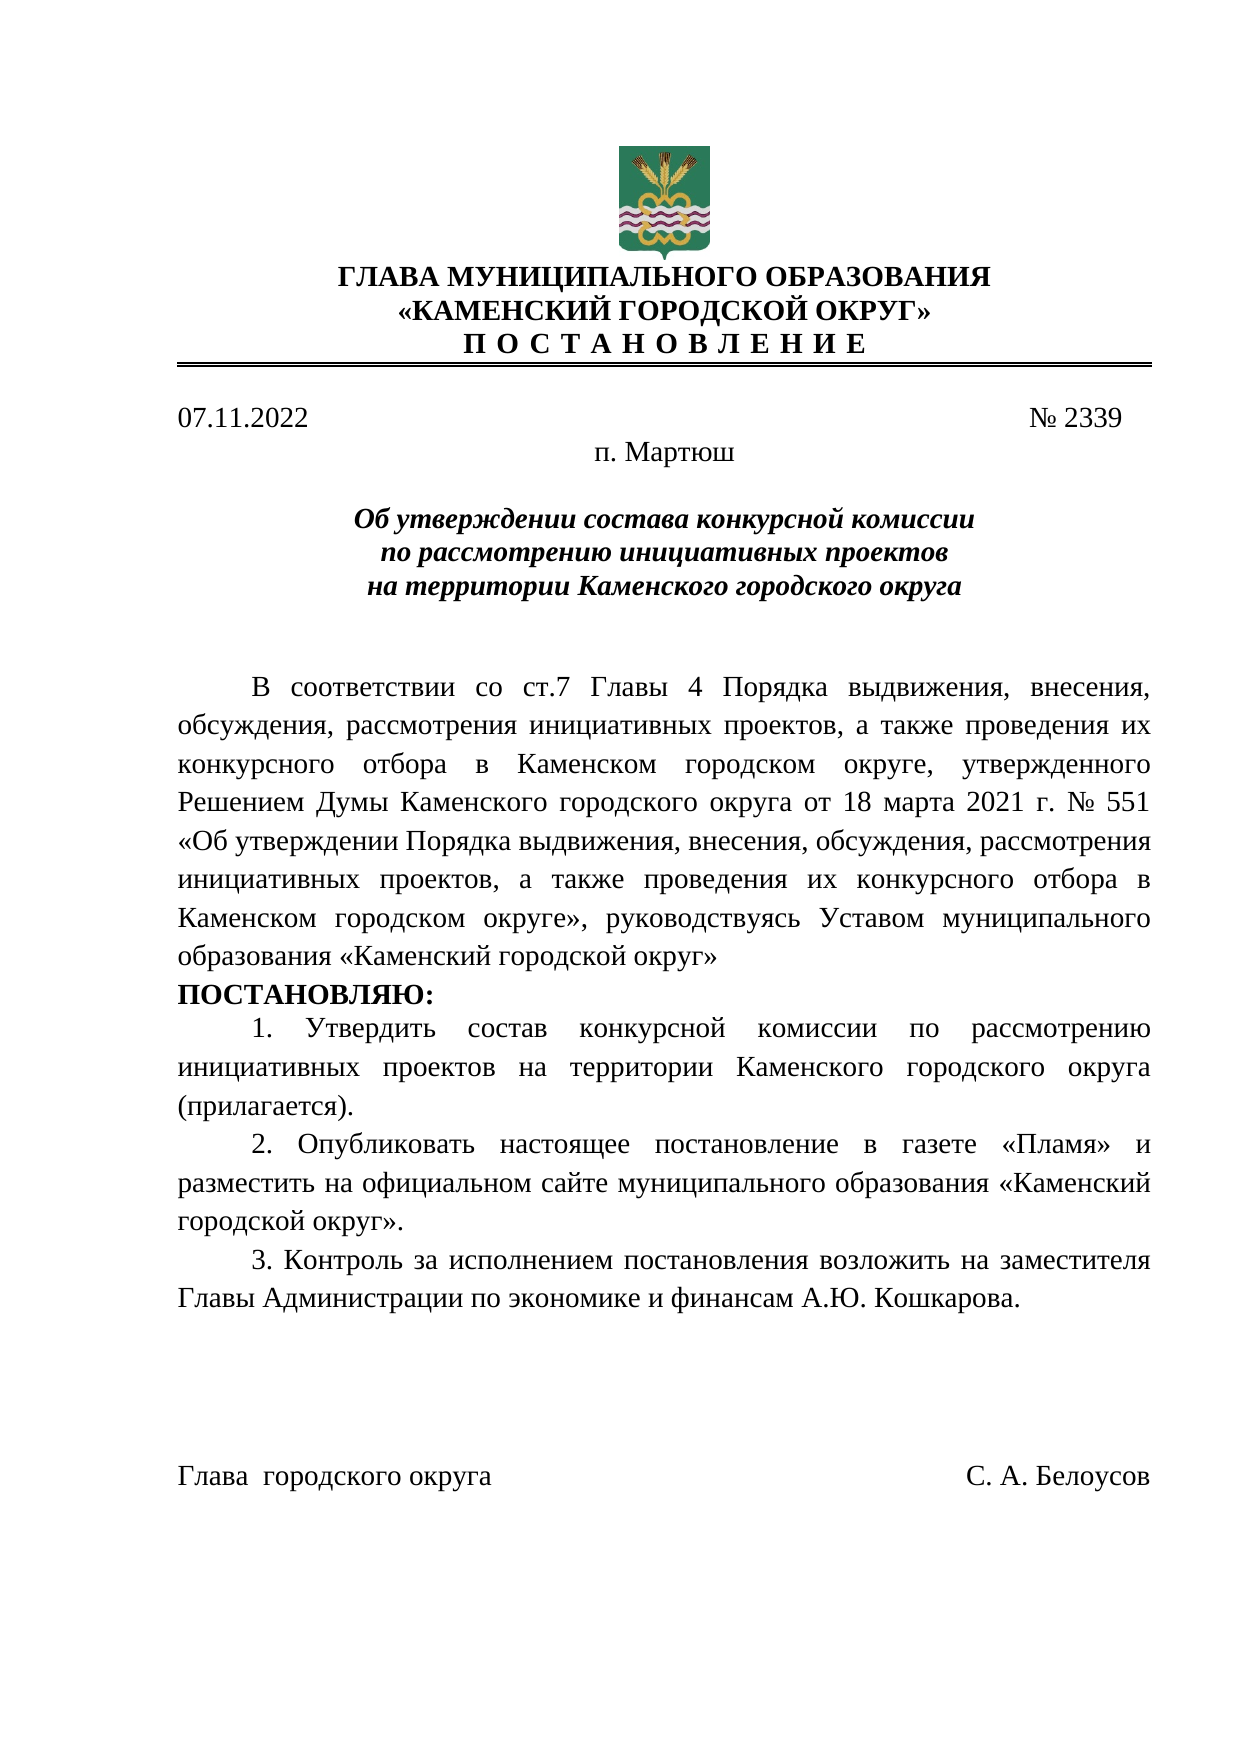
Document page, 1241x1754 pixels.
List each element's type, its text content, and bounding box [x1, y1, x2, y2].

text Об утверждении состава конкурсной комиссии [177, 501, 1152, 534]
text «КАМЕНСКИЙ ГОРОДСКОЙ ОКРУГ» [177, 293, 1152, 326]
text 07.11.2022 № 2339 [177, 400, 1152, 434]
text ГЛАВА МУНИЦИПАЛЬНОГО ОБРАЗОВАНИЯ [177, 259, 1152, 293]
text В соответствии со ст.7 Главы 4 Порядка выдвижения, внесения, обсуждения, рассмотрения инициативных проектов, а также проведения их конкурсного отбора в Каменском городском округе, утвержденного Решением Думы Каменского городского округа от 18 марта 2021 г. № 551 «Об утверждении Порядка выдвижения, внесения, обсуждения, рассмотрения инициативных проектов, а также проведения их конкурсного отбора в Каменском городском округе», руководствуясь Уставом муниципального образования «Каменский городской округ» [177, 669, 1152, 972]
picture [619, 146, 710, 260]
text п. Мартюш [177, 434, 1152, 467]
text ПОСТАНОВЛЯЮ: [177, 977, 1152, 1011]
text 3. Контроль за исполнением постановления возложить на заместителя Главы Администрации по экономике и финансам А.Ю. Кошкарова. [177, 1242, 1152, 1314]
text на территории Каменского городского округа [177, 568, 1152, 602]
text Глава городского округа С. А. Белоусов [177, 1458, 1152, 1492]
text по рассмотрению инициативных проектов [177, 534, 1152, 568]
text 1. Утвердить состав конкурсной комиссии по рассмотрению инициативных проектов на территории Каменского городского округа (прилагается). [177, 1011, 1152, 1121]
text ПОСТАНОВЛЕНИЕ [177, 326, 1152, 362]
text 2. Опубликовать настоящее постановление в газете «Пламя» и разместить на официальном сайте муниципального образования «Каменский городской округ». [177, 1126, 1152, 1237]
